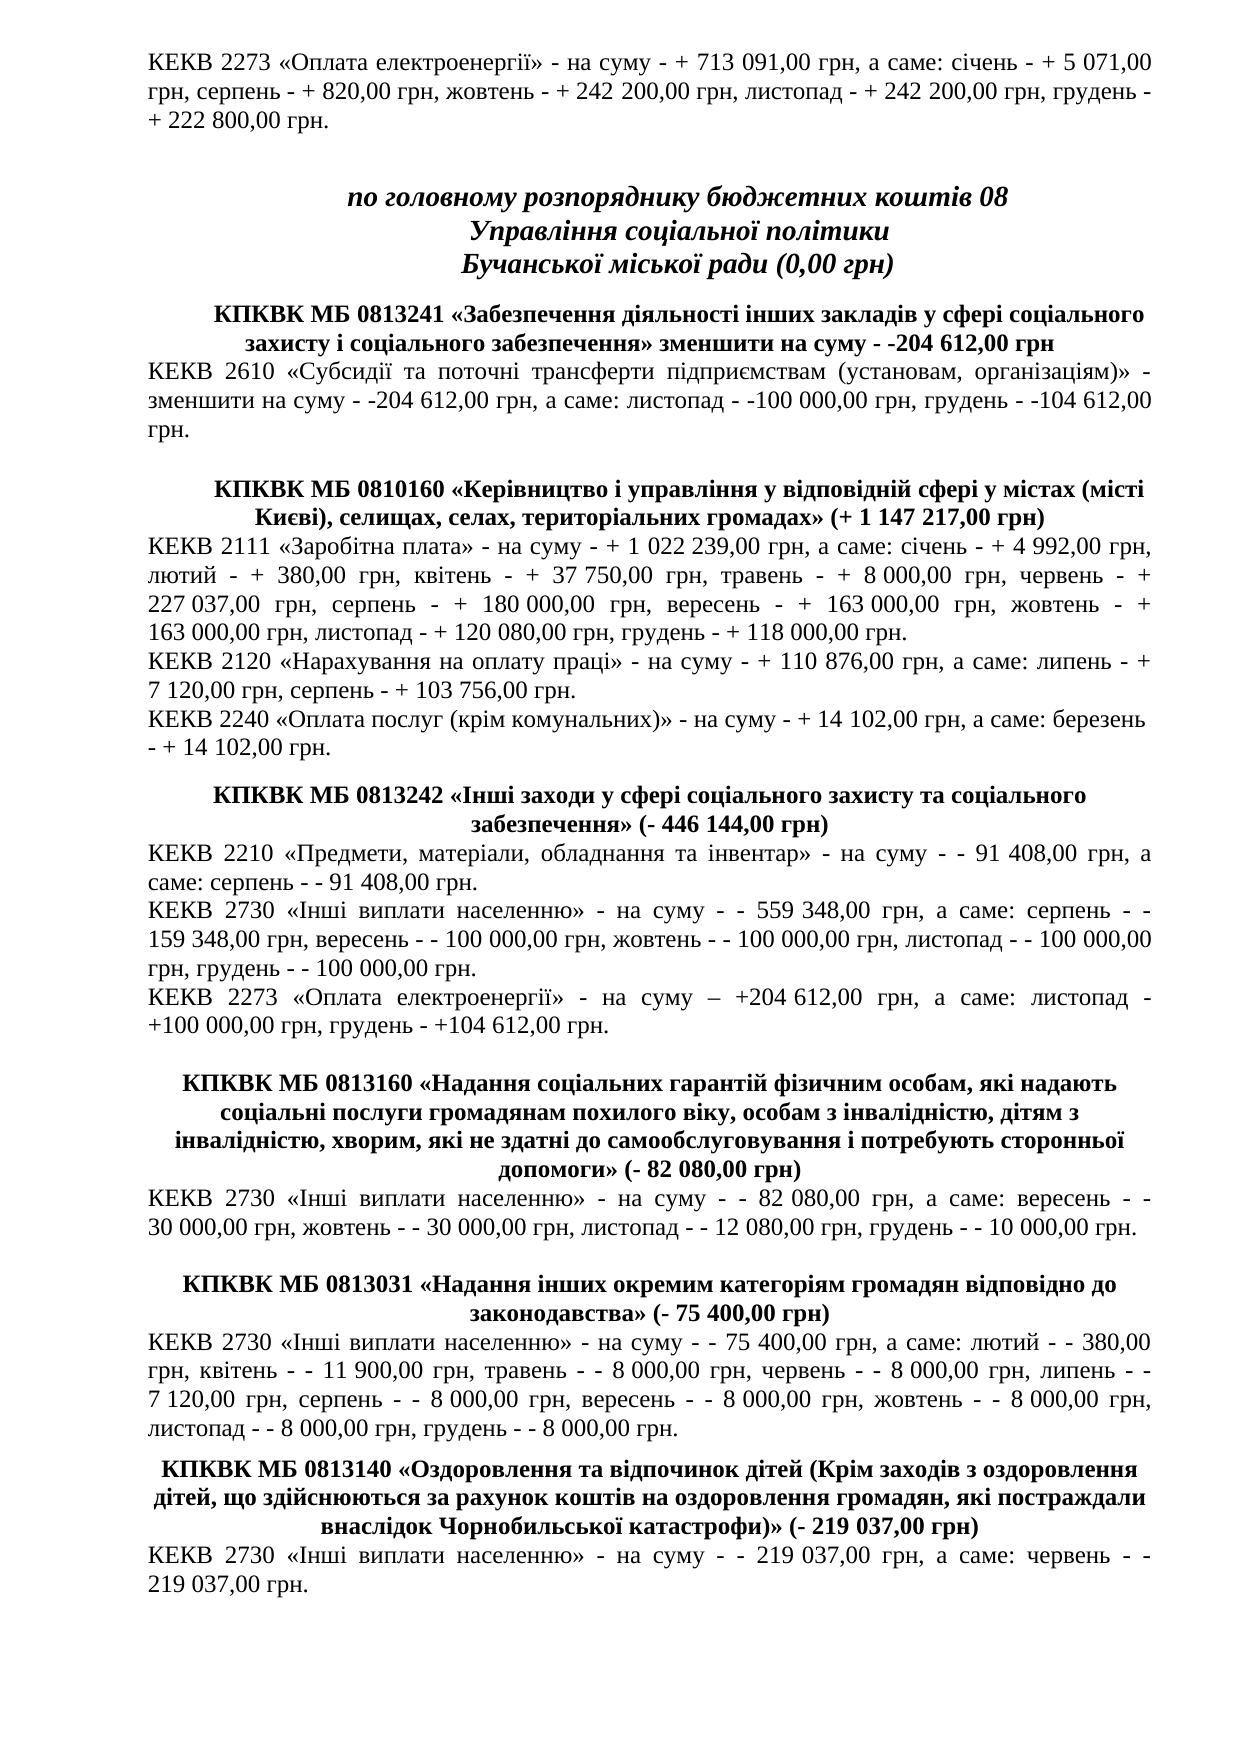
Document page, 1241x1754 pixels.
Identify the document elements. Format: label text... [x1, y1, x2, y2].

text по головному розпоряднику бюджетних коштів 08 [148, 179, 1152, 213]
text КЕКВ 2210 «Предмети, матеріали, обладнання та інвентар» - на суму - - 91 408,00 грн, а саме: серпень - - 91 408,00 грн. [148, 838, 1152, 895]
text КПКВК МБ 0813140 «Оздоровлення та відпочинок дітей (Крім заходів з оздоровлення дітей, що здійснюються за рахунок коштів на оздоровлення громадян, які постраждали внаслідок Чорнобильської катастрофи)» (- 219 037,00 грн) [148, 1454, 1152, 1540]
text КЕКВ 2730 «Інші виплати населенню» - на суму - - 219 037,00 грн, а саме: червень - - 219 037,00 грн. [148, 1540, 1152, 1597]
text КЕКВ 2730 «Інші виплати населенню» - на суму - - 75 400,00 грн, а саме: лютий - - 380,00 грн, квітень - - 11 900,00 грн, травень - - 8 000,00 грн, червень - - 8 000,00 грн, липень - - 7 120,00 грн, серпень - - 8 000,00 грн, вересень - - 8 000,00 грн, жовтень - - 8 000,00 грн, листопад - - 8 000,00 грн, грудень - - 8 000,00 грн. [148, 1327, 1152, 1442]
text КЕКВ 2730 «Інші виплати населенню» - на суму - - 559 348,00 грн, а саме: серпень - - 159 348,00 грн, вересень - - 100 000,00 грн, жовтень - - 100 000,00 грн, листопад - - 100 000,00 грн, грудень - - 100 000,00 грн. [148, 895, 1152, 982]
text КПКВК МБ 0813242 «Інші заходи у сфері соціального захисту та соціального забезпечення» (- 446 144,00 грн) [148, 780, 1152, 838]
text Управління соціальної політики [148, 213, 1152, 246]
text КЕКВ 2120 «Нарахування на оплату праці» - на суму - + 110 876,00 грн, а саме: липень - + 7 120,00 грн, серпень - + 103 756,00 грн. [148, 646, 1152, 704]
text КЕКВ 2111 «Заробітна плата» - на суму - + 1 022 239,00 грн, а саме: січень - + 4 992,00 грн, лютий - + 380,00 грн, квітень - + 37 750,00 грн, травень - + 8 000,00 грн, червень - + 227 037,00 грн, серпень - + 180 000,00 грн, вересень - + 163 000,00 грн, жовтень - + 163 000,00 грн, листопад - + 120 080,00 грн, грудень - + 118 000,00 грн. [148, 531, 1152, 646]
text КПКВК МБ 0813241 «Забезпечення діяльності інших закладів у сфері соціального захисту і соціального забезпечення» зменшити на суму - -204 612,00 грн [148, 299, 1152, 356]
text Бучанської міської ради (0,00 грн) [148, 246, 1152, 280]
text КПКВК МБ 0810160 «Керівництво і управління у відповідній сфері у містах (місті Києві), селищах, селах, територіальних громадах» (+ 1 147 217,00 грн) [148, 474, 1152, 531]
text КПКВК МБ 0813160 «Надання соціальних гарантій фізичним особам, які надають соціальні послуги громадянам похилого віку, особам з інвалідністю, дітям з інвалідністю, хворим, які не здатні до самообслуговування і потребують сторонньої допомоги» (- 82 080,00 грн) [148, 1068, 1152, 1183]
text КЕКВ 2610 «Субсидії та поточні трансферти підприємствам (установам, організаціям)» - зменшити на суму - -204 612,00 грн, а саме: листопад - -100 000,00 грн, грудень - -104 612,00 грн. [148, 356, 1152, 443]
text КЕКВ 2240 «Оплата послуг (крім комунальних)» - на суму - + 14 102,00 грн, а саме: березень - + 14 102,00 грн. [148, 704, 1152, 761]
text КЕКВ 2273 «Оплата електроенергії» - на суму – +204 612,00 грн, а саме: листопад - +100 000,00 грн, грудень - +104 612,00 грн. [148, 982, 1152, 1039]
text КПКВК МБ 0813031 «Надання інших окремим категоріям громадян відповідно до законодавства» (- 75 400,00 грн) [148, 1269, 1152, 1327]
text КЕКВ 2730 «Інші виплати населенню» - на суму - - 82 080,00 грн, а саме: вересень - - 30 000,00 грн, жовтень - - 30 000,00 грн, листопад - - 12 080,00 грн, грудень - - 10 000,00 грн. [148, 1183, 1152, 1240]
text КЕКВ 2273 «Оплата електроенергії» - на суму - + 713 091,00 грн, а саме: січень - + 5 071,00 грн, серпень - + 820,00 грн, жовтень - + 242 200,00 грн, листопад - + 242 200,00 грн, грудень - + 222 800,00 грн. [148, 47, 1152, 133]
